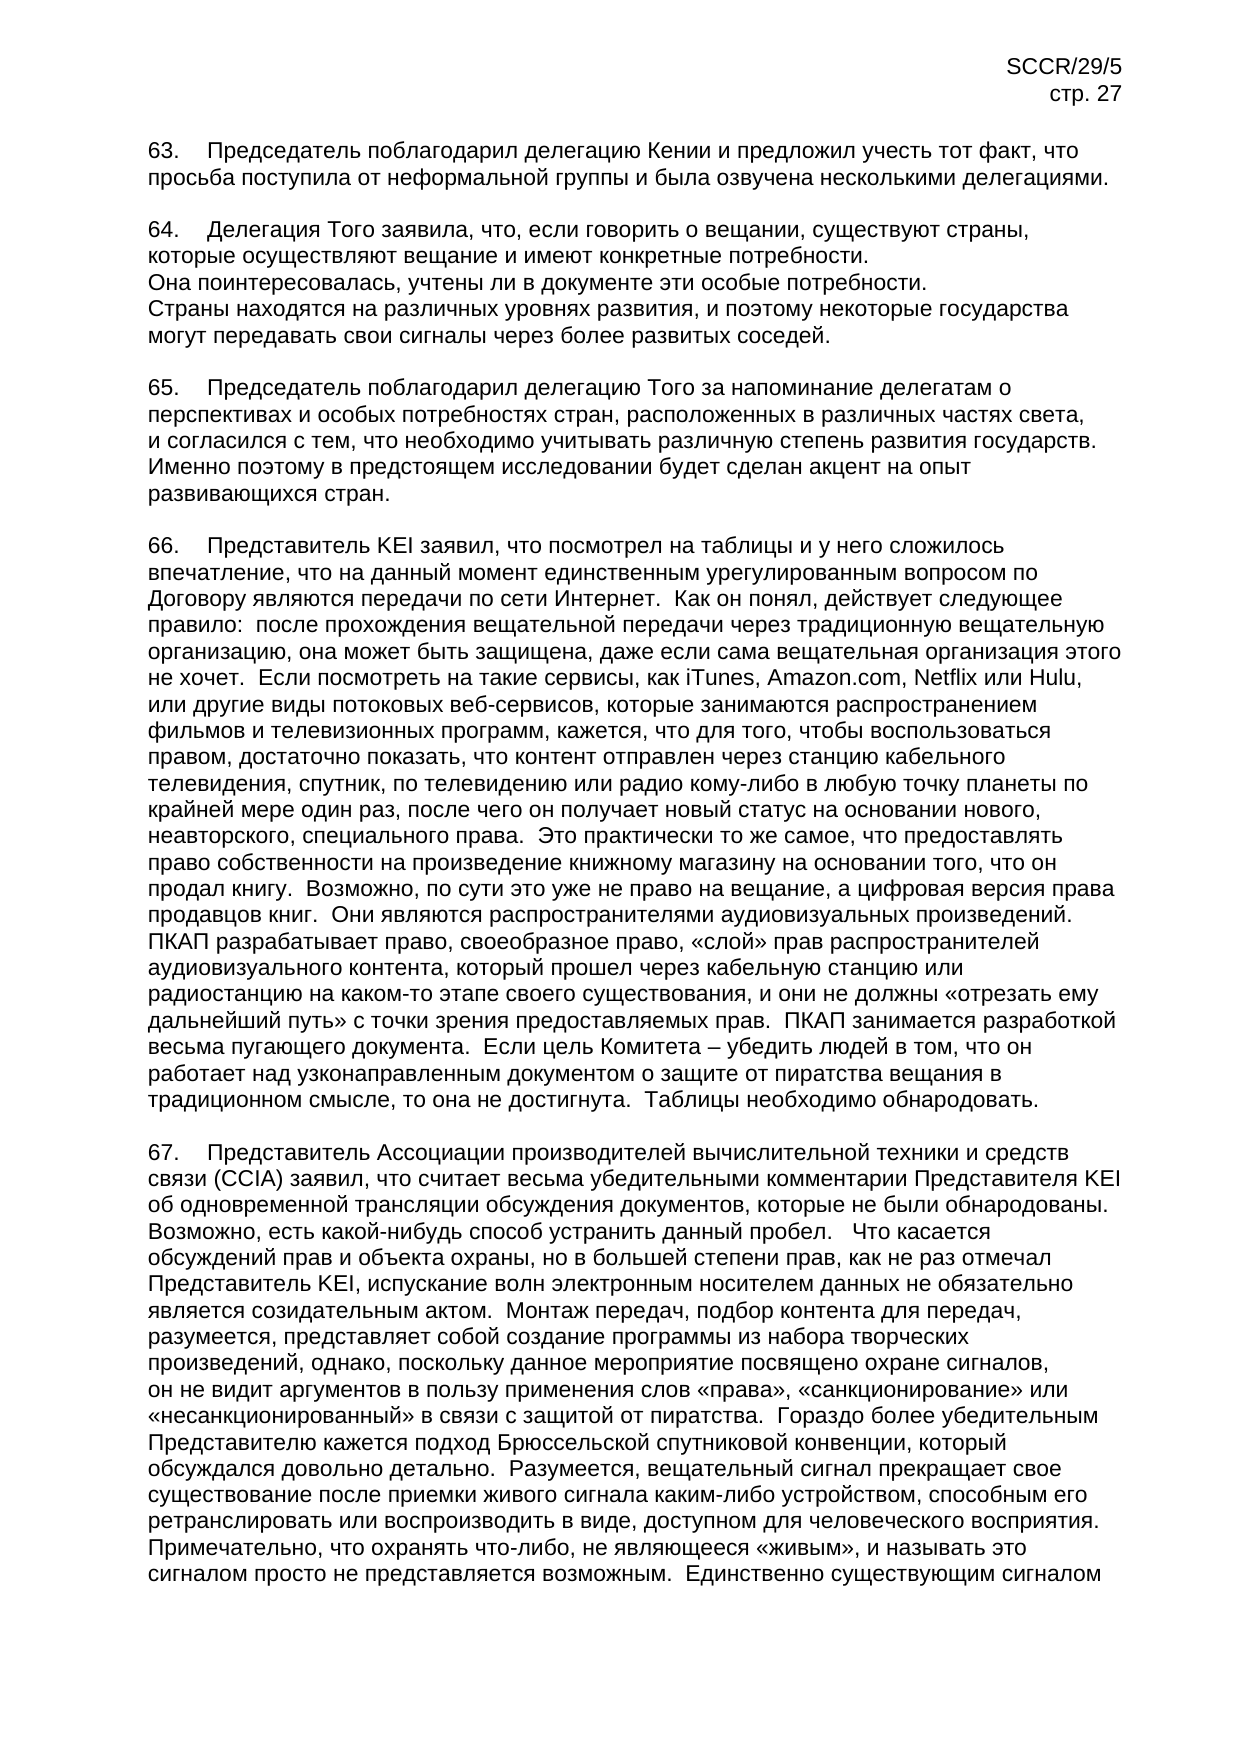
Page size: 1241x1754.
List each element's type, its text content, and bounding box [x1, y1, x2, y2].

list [148, 1138, 1122, 1587]
list Председатель поблагодарил делегацию Кении и предложил учесть тот факт, что просьба поступила от неформальной группы и была озвучена несколькими делегациями. [148, 137, 1122, 190]
list Председатель поблагодарил делегацию Того за напоминание делегатам о перспективах и особых потребностях стран, расположенных в различных частях света, и согласился с тем, что необходимо учитывать различную степень развития государств. Именно поэтому в предстоящем исследовании будет сделан акцент на опыт развивающихся стран. [148, 374, 1122, 506]
list Представитель KEI заявил, что посмотрел на таблицы и у него сложилось впечатление, что на данный момент единственным урегулированным вопросом по Договору являются передачи по сети Интернет. Как он понял, действует следующее правило: после прохождения вещательной передачи через традиционную вещательную организацию, она может быть защищена, даже если сама вещательная организация этого не хочет. Если посмотреть на такие сервисы, как iTunes, Amazon.com, Netflix или Hulu, или другие виды потоковых веб-сервисов, которые занимаются распространением фильмов и телевизионных программ, кажется, что для того, чтобы воспользоваться правом, достаточно показать, что контент отправлен через станцию кабельного телевидения, спутник, по телевидению или радио кому-либо в любую точку планеты по крайней мере один раз, после чего он получает новый статус на основании нового, неавторского, специального права. Это практически то же самое, что предоставлять право собственности на произведение книжному магазину на основании того, что он продал книгу. Возможно, по сути это уже не право на вещание, а цифровая версия права продавцов книг. Они являются распространителями аудиовизуальных произведений. ПКАП разрабатывает право, своеобразное право, «слой» прав распространителей аудиовизуального контента, который прошел через кабельную станцию или радиостанцию на каком-то этапе своего существования, и они не должны «отрезать ему дальнейший путь» с точки зрения предоставляемых прав. ПКАП занимается разработкой весьма пугающего документа. Если цель Комитета – убедить людей в том, что он работает над узконаправленным документом о защите от пиратства вещания в традиционном смысле, то она не достигнута. Таблицы необходимо обнародовать. [148, 532, 1122, 1112]
list Делегация Того заявила, что, если говорить о вещании, существуют страны, которые осуществляют вещание и имеют конкретные потребности. Она поинтересовалась, учтены ли в документе эти особые потребности. Страны находятся на различных уровнях развития, и поэтому некоторые государства могут передавать свои сигналы через более развитых соседей. [148, 216, 1122, 348]
